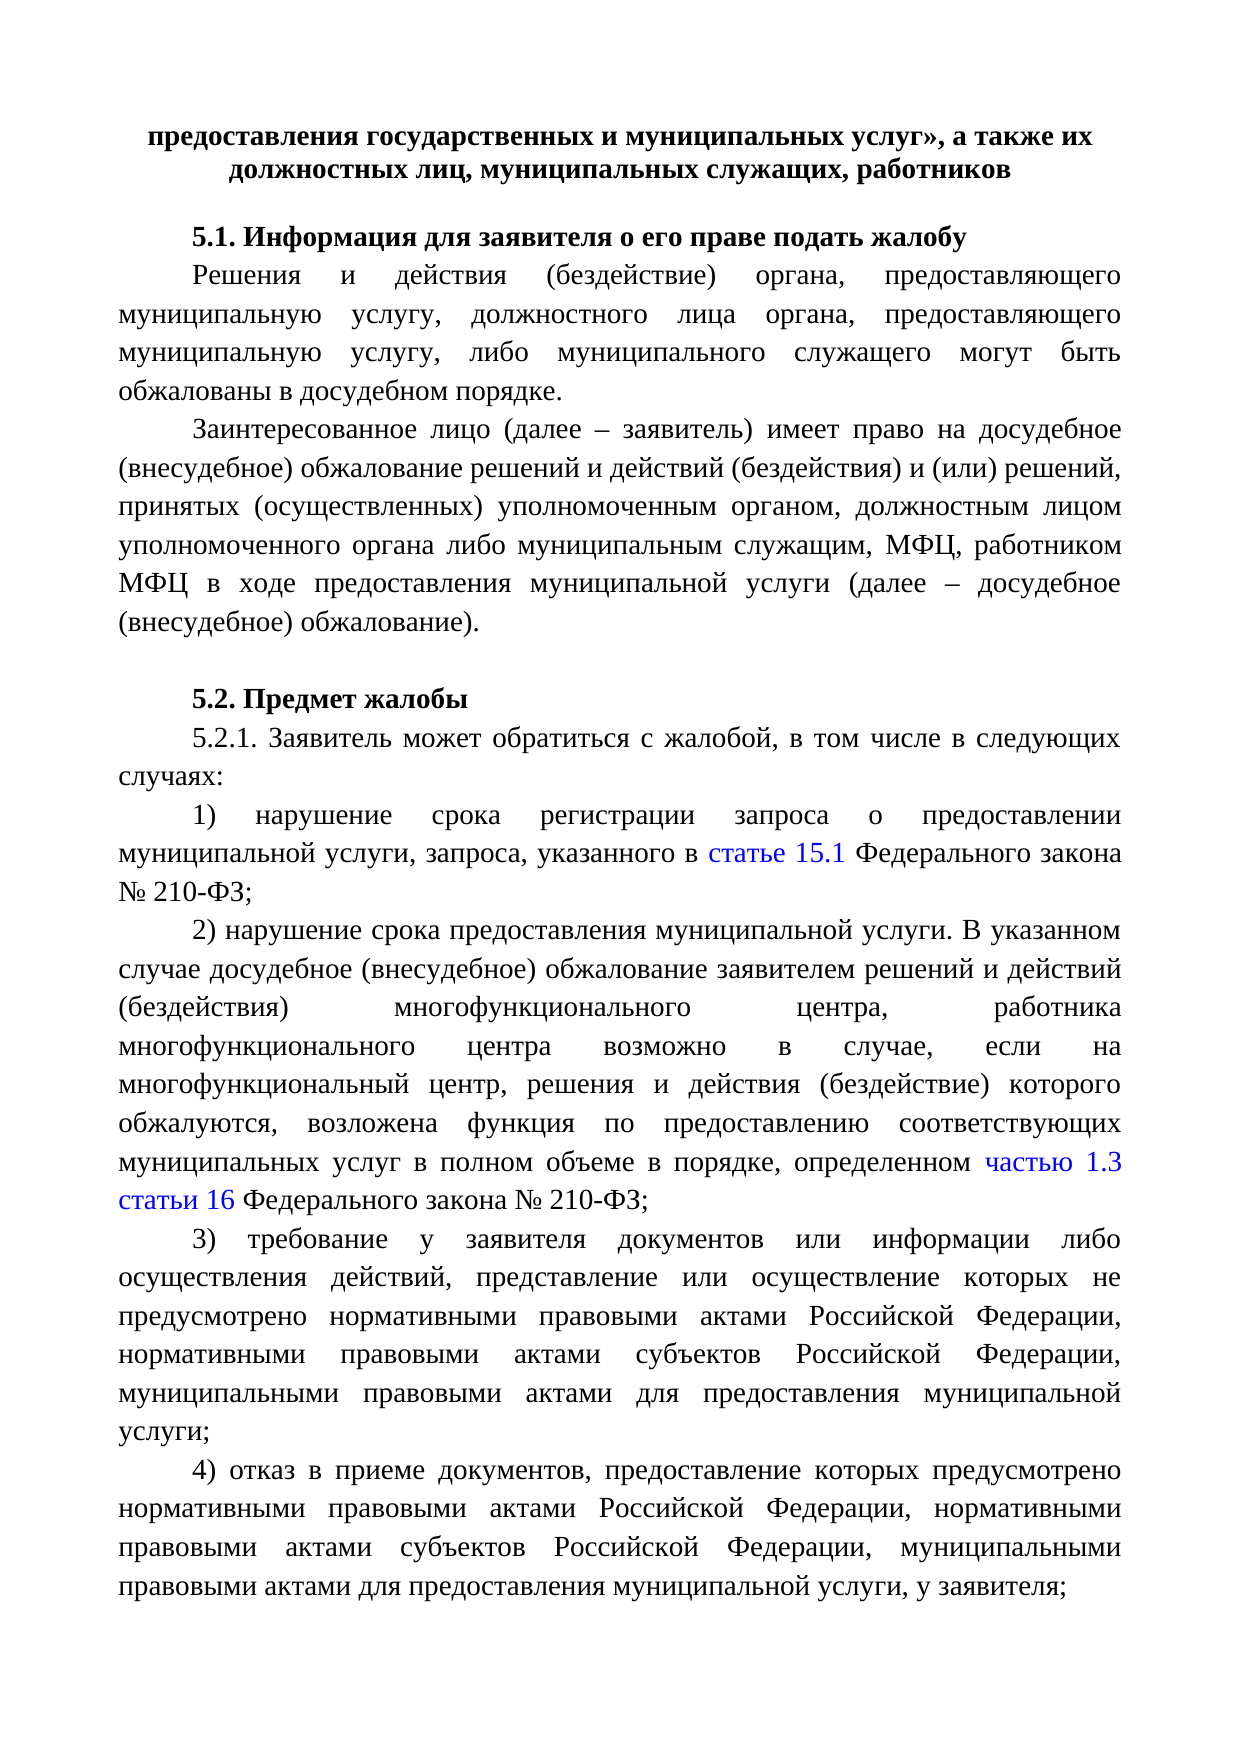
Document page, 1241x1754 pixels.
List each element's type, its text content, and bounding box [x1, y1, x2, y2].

text 1) нарушение срока регистрации запроса о предоставлении муниципальной услуги, запроса, указанного в статье 15.1 Федерального закона № 210-ФЗ; [118, 797, 1122, 907]
text 5.1. Информация для заявителя о его праве подать жалобу [118, 219, 1122, 252]
text Заинтересованное лицо (далее – заявитель) имеет право на досудебное (внесудебное) обжалование решений и действий (бездействия) и (или) решений, принятых (осуществленных) уполномоченным органом, должностным лицом уполномоченного органа либо муниципальным служащим, МФЦ, работником МФЦ в ходе предоставления муниципальной услуги (далее – досудебное (внесудебное) обжалование). [118, 411, 1122, 638]
text 2) нарушение срока предоставления муниципальной услуги. В указанном случае досудебное (внесудебное) обжалование заявителем решений и действий (бездействия) многофункционального центра, работника многофункционального центра возможно в случае, если на многофункциональный центр, решения и действия (бездействие) которого обжалуются, возложена функция по предоставлению соответствующих муниципальных услуг в полном объеме в порядке, определенном частью 1.3 статьи 16 Федерального закона № 210-ФЗ; [118, 912, 1122, 1216]
text Решения и действия (бездействие) органа, предоставляющего муниципальную услугу, должностного лица органа, предоставляющего муниципальную услугу, либо муниципального служащего могут быть обжалованы в досудебном порядке. [118, 257, 1122, 406]
text 5.2.1. Заявитель может обратиться с жалобой, в том числе в следующих случаях: [118, 720, 1122, 792]
text 5.2. Предмет жалобы [118, 681, 1122, 715]
text 4) отказ в приеме документов, предоставление которых предусмотрено нормативными правовыми актами Российской Федерации, нормативными правовыми актами субъектов Российской Федерации, муниципальными правовыми актами для предоставления муниципальной услуги, у заявителя; [118, 1452, 1122, 1601]
text 3) требование у заявителя документов или информации либо осуществления действий, представление или осуществление которых не предусмотрено нормативными правовыми актами Российской Федерации, нормативными правовыми актами субъектов Российской Федерации, муниципальными правовыми актами для предоставления муниципальной услуги; [118, 1221, 1122, 1447]
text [118, 118, 1122, 185]
